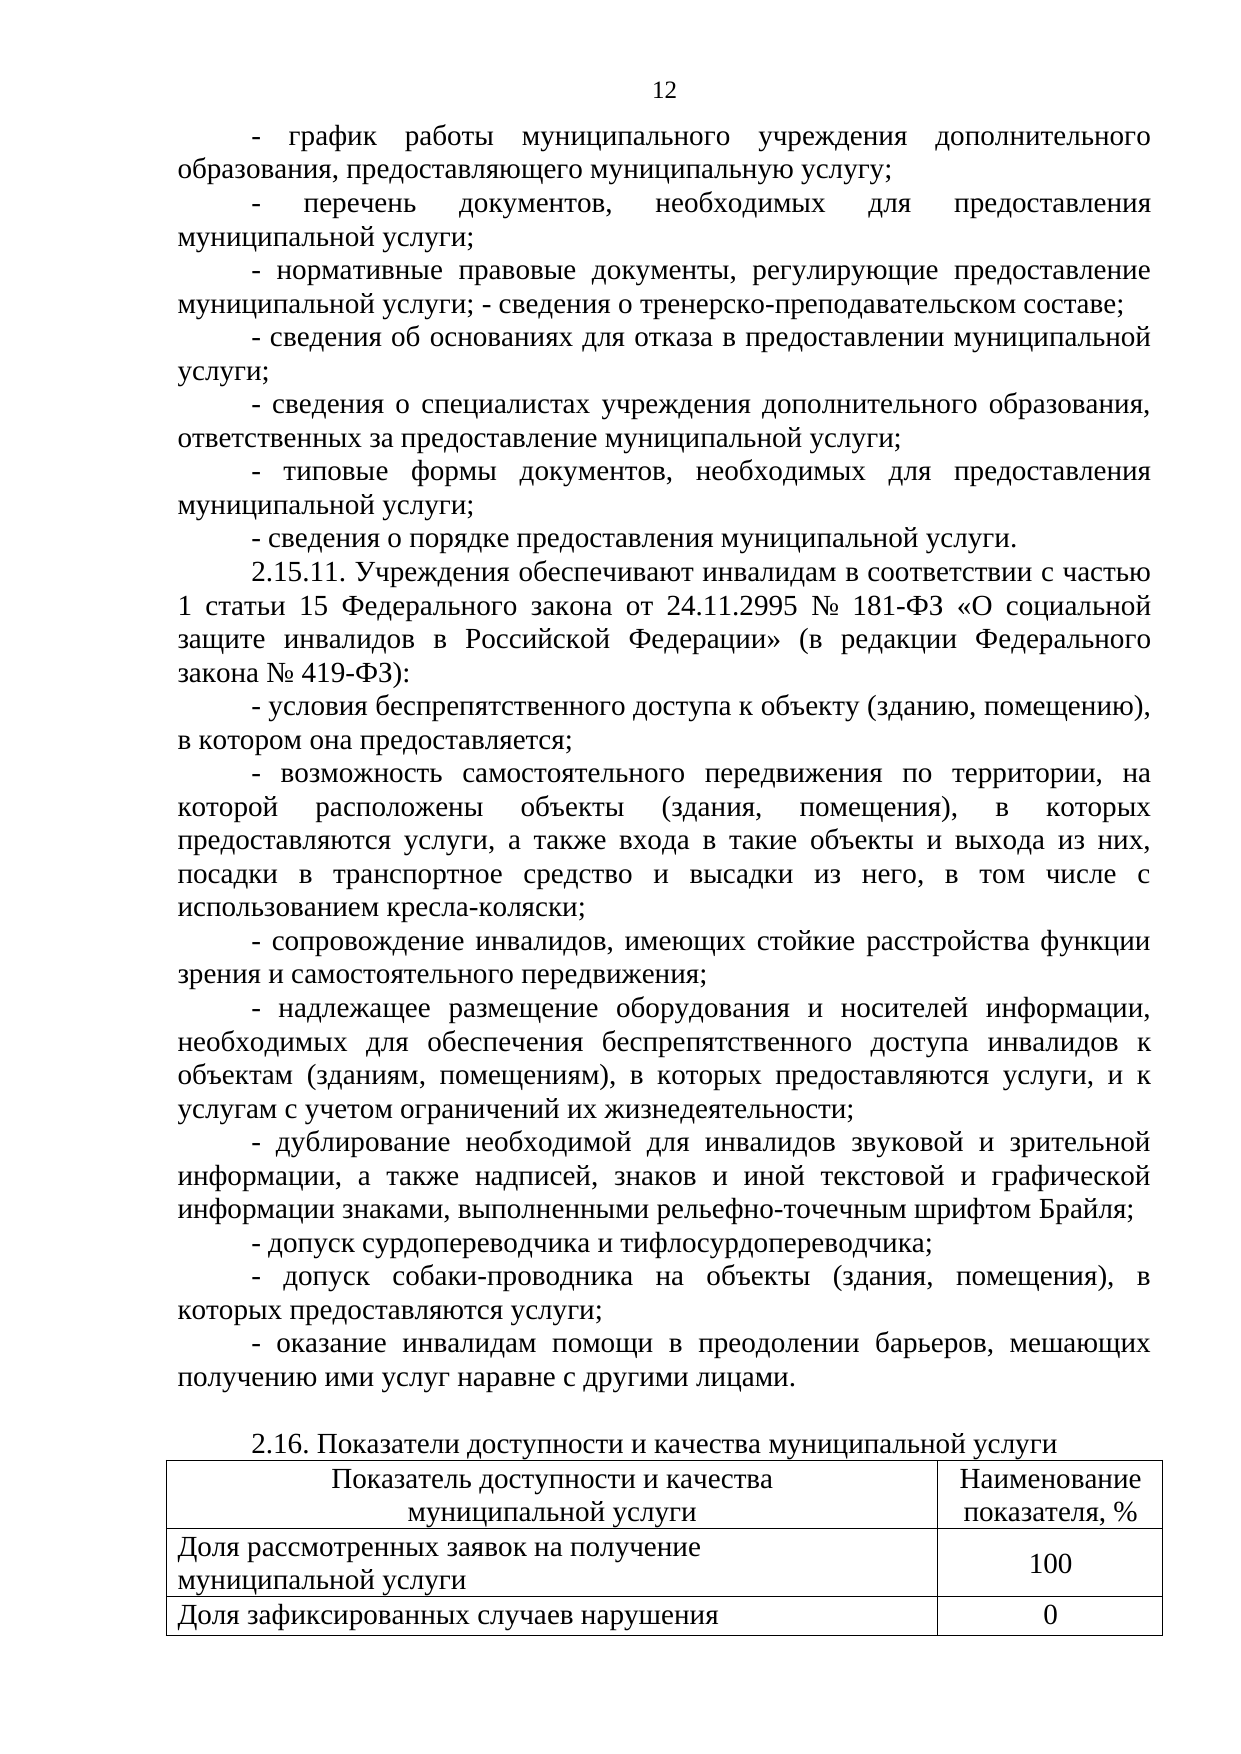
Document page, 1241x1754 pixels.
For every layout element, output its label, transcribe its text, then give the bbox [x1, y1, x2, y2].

text - нормативные правовые документы, регулирующие предоставление муниципальной услуги; - сведения о тренерско-преподавательском составе; [177, 252, 1152, 319]
text - сопровождение инвалидов, имеющих стойкие расстройства функции зрения и самостоятельного передвижения; [177, 923, 1152, 990]
table_cell 0 [938, 1597, 1162, 1635]
table_header Показатель доступности и качества муниципальной услуги [167, 1461, 937, 1528]
text - дублирование необходимой для инвалидов звуковой и зрительной информации, а также надписей, знаков и иной текстовой и графической информации знаками, выполненными рельефно-точечным шрифтом Брайля; [177, 1124, 1152, 1225]
table_header Наименование показателя, % [938, 1461, 1162, 1528]
text - сведения о порядке предоставления муниципальной услуги. [177, 521, 1152, 554]
text 2.15.11. Учреждения обеспечивают инвалидам в соответствии с частью 1 статьи 15 Федерального закона от 24.11.2995 № 181-ФЗ «О социальной защите инвалидов в Российской Федерации» (в редакции Федерального закона № 419-ФЗ): [177, 554, 1152, 688]
text - оказание инвалидам помощи в преодолении барьеров, мешающих получению ими услуг наравне с другими лицами. [177, 1326, 1152, 1393]
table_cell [167, 1597, 937, 1635]
text - сведения об основаниях для отказа в предоставлении муниципальной услуги; [177, 319, 1152, 386]
text - допуск собаки-проводника на объекты (здания, помещения), в которых предоставляются услуги; [177, 1258, 1152, 1326]
text - надлежащее размещение оборудования и носителей информации, необходимых для обеспечения беспрепятственного доступа инвалидов к объектам (зданиям, помещениям), в которых предоставляются услуги, и к услугам с учетом ограничений их жизнедеятельности; [177, 990, 1152, 1124]
text - допуск сурдопереводчика и тифлосурдопереводчика; [177, 1225, 1152, 1258]
text 2.16. Показатели доступности и качества муниципальной услуги [177, 1426, 1152, 1460]
text - типовые формы документов, необходимых для предоставления муниципальной услуги; [177, 453, 1152, 521]
table_cell 100 [938, 1529, 1162, 1596]
text - возможность самостоятельного передвижения по территории, на которой расположены объекты (здания, помещения), в которых предоставляются услуги, а также входа в такие объекты и выхода из них, посадки в транспортное средство и высадки из него, в том числе с использованием кресла-коляски; [177, 755, 1152, 923]
text - условия беспрепятственного доступа к объекту (зданию, помещению), в котором она предоставляется; [177, 688, 1152, 755]
text - перечень документов, необходимых для предоставления муниципальной услуги; [177, 185, 1152, 252]
text - график работы муниципального учреждения дополнительного образования, предоставляющего муниципальную услугу; [177, 118, 1152, 185]
text - сведения о специалистах учреждения дополнительного образования, ответственных за предоставление муниципальной услуги; [177, 386, 1152, 453]
table_cell Доля рассмотренных заявок на получение муниципальной услуги [167, 1529, 937, 1596]
